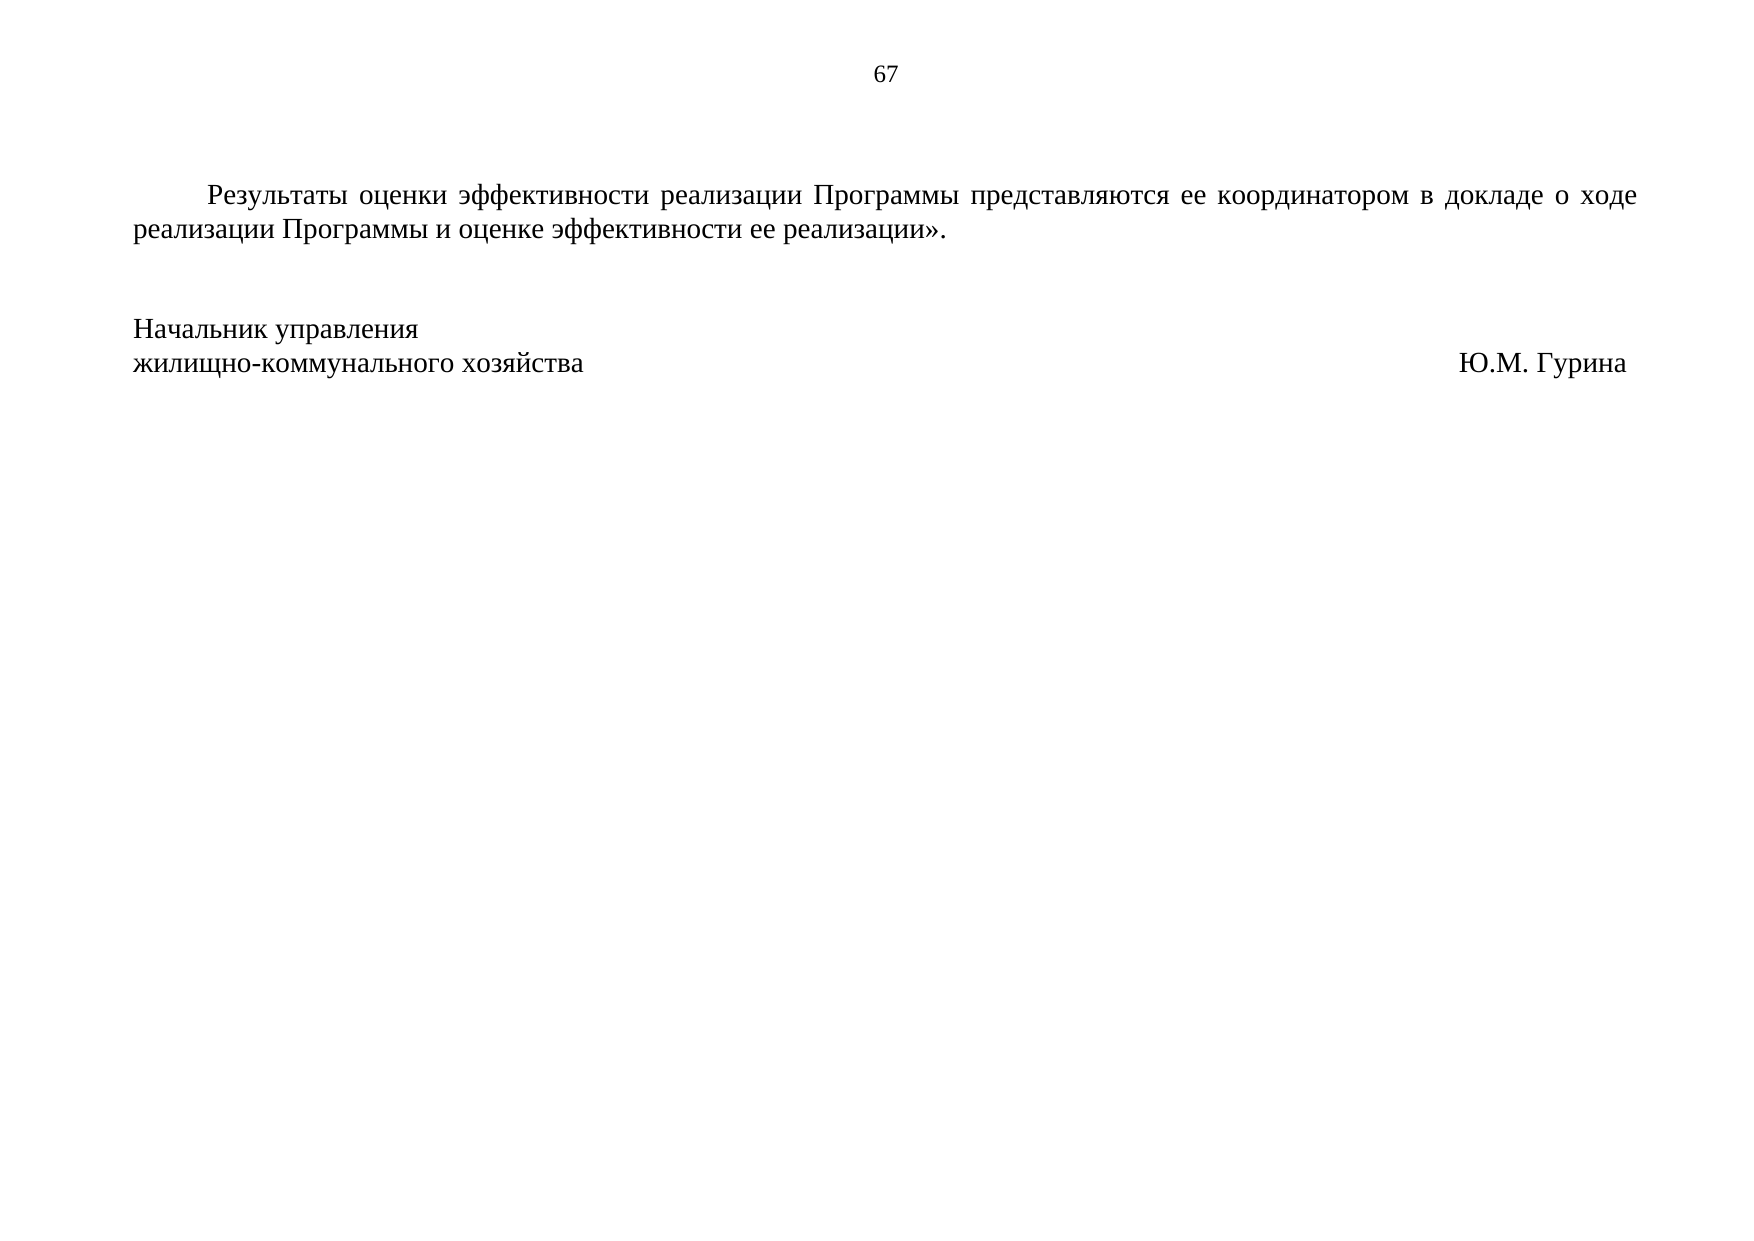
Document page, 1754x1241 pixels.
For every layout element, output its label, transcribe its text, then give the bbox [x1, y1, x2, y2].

text Начальник управления [133, 311, 1639, 345]
text жилищно-коммунального хозяйства Ю.М. Гурина [133, 345, 1639, 378]
text Результаты оценки эффективности реализации Программы представляются ее координатором в докладе о ходе реализации Программы и оценке эффективности ее реализации». [133, 177, 1639, 244]
